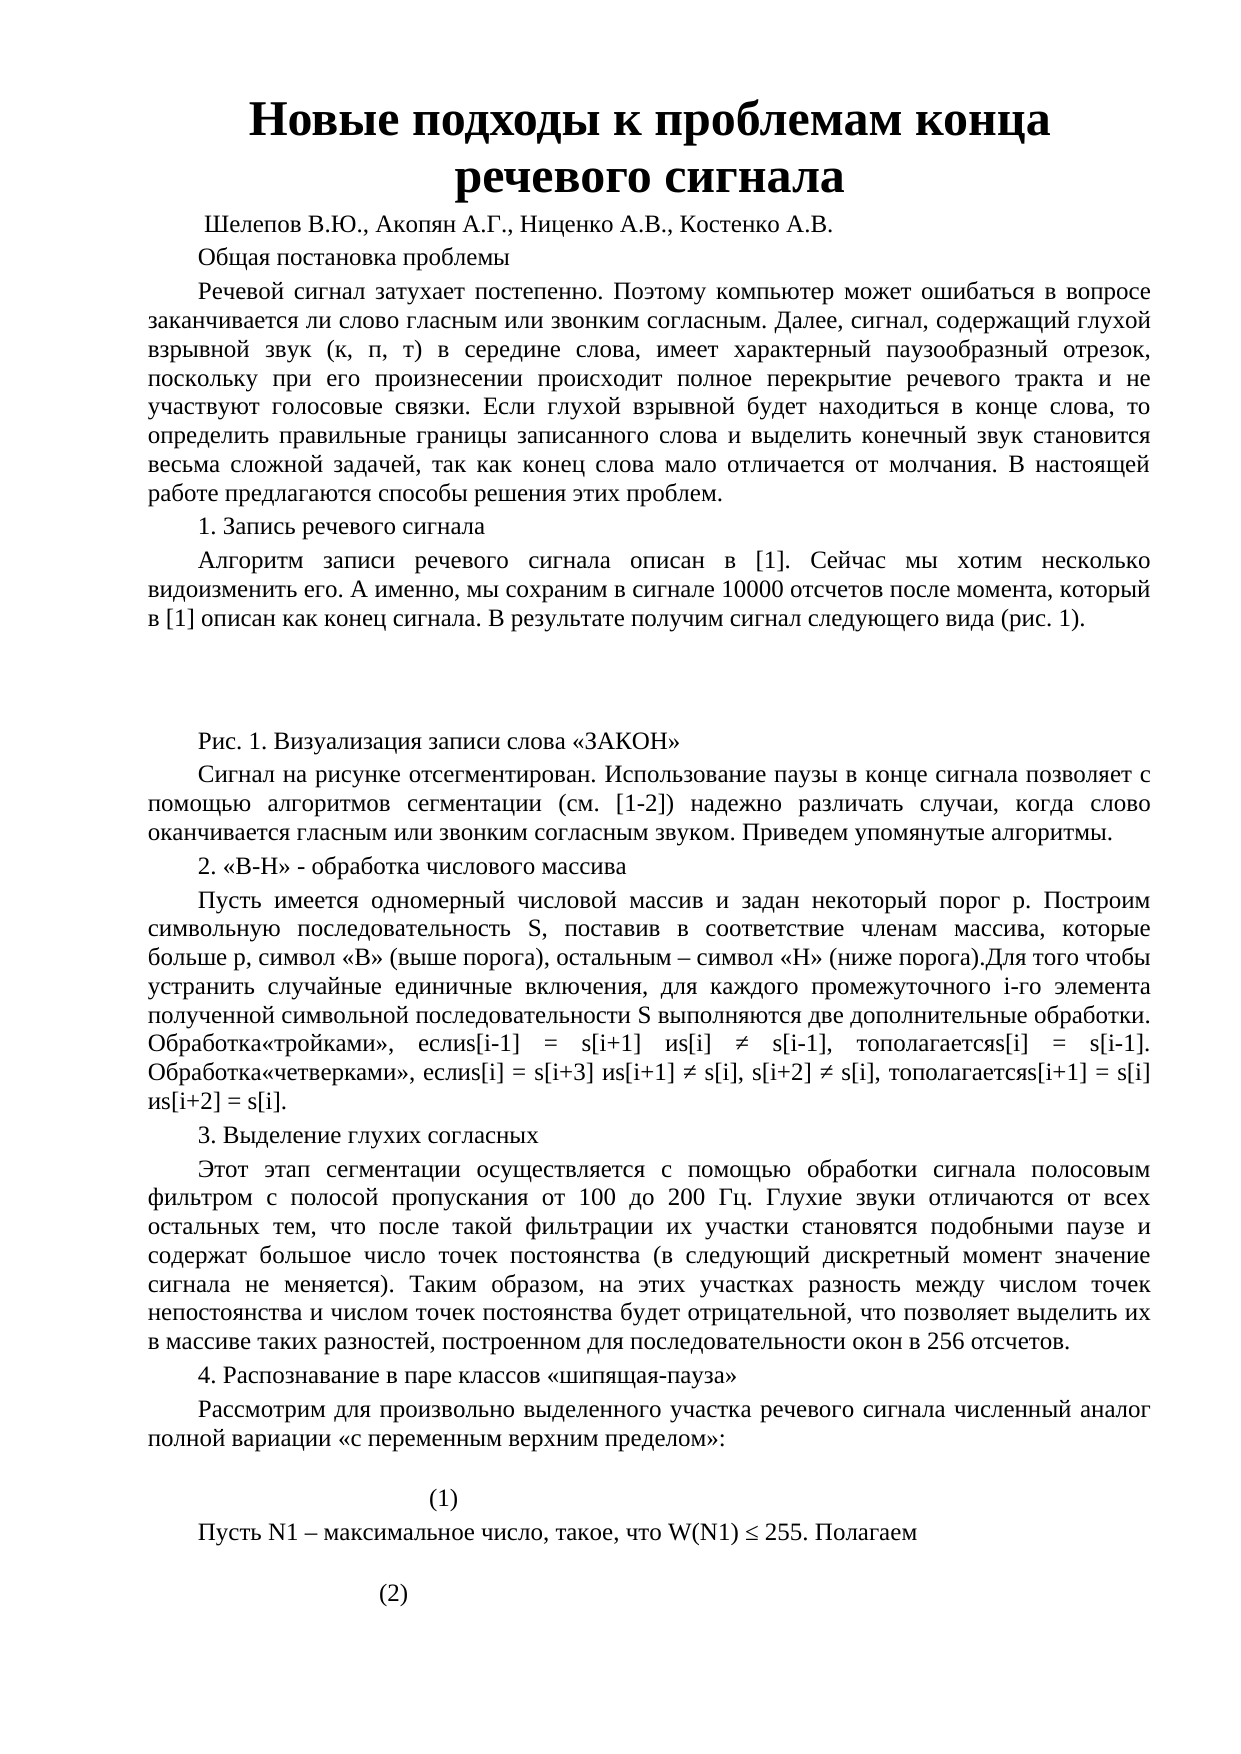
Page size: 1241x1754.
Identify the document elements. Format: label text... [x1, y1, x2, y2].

text Общая постановка проблемы [148, 242, 1152, 271]
text 1. Запись речевого сигнала [148, 511, 1152, 540]
text Рассмотрим для произвольно выделенного участка речевого сигнала численный аналог полной вариации «с переменным верхним пределом»: [148, 1394, 1152, 1451]
text 4. Распознавание в паре классов «шипящая-пауза» [148, 1360, 1152, 1389]
subtitle Новые подходы к проблемам конца речевого сигнала [148, 88, 1152, 203]
text Алгоритм записи речевого сигнала описан в [1]. Сейчас мы хотим несколько видоизменить его. А именно, мы сохраним в сигнале 10000 отсчетов после момента, который в [1] описан как конец сигнала. В результате получим сигнал следующего вида (рис. 1). [148, 545, 1152, 632]
text Этот этап сегментации осуществляется с помощью обработки сигнала полосовым фильтром с полосой пропускания от 100 до 200 Гц. Глухие звуки отличаются от всех остальных тем, что после такой фильтрации их участки становятся подобными паузе и содержат большое число точек постоянства (в следующий дискретный момент значение сигнала не меняется). Таким образом, на этих участках разность между числом точек непостоянства и числом точек постоянства будет отрицательной, что позволяет выделить их в массиве таких разностей, построенном для последовательности окон в 256 отсчетов. [148, 1154, 1152, 1355]
text Речевой сигнал затухает постепенно. Поэтому компьютер может ошибаться в вопросе заканчивается ли слово гласным или звонким согласным. Далее, сигнал, содержащий глухой взрывной звук (к, п, т) в середине слова, имеет характерный паузообразный отрезок, поскольку при его произнесении происходит полное перекрытие речевого тракта и не участвуют голосовые связки. Если глухой взрывной будет находиться в конце слова, то определить правильные границы записанного слова и выделить конечный звук становится весьма сложной задачей, так как конец слова мало отличается от молчания. В настоящей работе предлагаются способы решения этих проблем. [148, 276, 1152, 506]
text Шелепов В.Ю., Акопян А.Г., Ниценко А.В., Костенко А.В. [148, 209, 1152, 237]
text 3. Выделение глухих согласных [148, 1120, 1152, 1149]
text Рис. 1. Визуализация записи слова «ЗАКОН» [148, 726, 1152, 754]
text (1) [148, 1457, 1152, 1512]
text Пусть имеется одномерный числовой массив и задан некоторый порог р. Построим символьную последовательность S, поставив в соответствие членам массива, которые больше р, символ «В» (выше порога), остальным – символ «Н» (ниже порога).Для того чтобы устранить случайные единичные включения, для каждого промежуточного i-го элемента полученной символьной последовательности S выполняются две дополнительные обработки. Обработка«тройками», еслиs[i-1] = s[i+1] иs[i] ≠ s[i-1], тополагаетсяs[i] = s[i-1]. Обработка«четверками», еслиs[i] = s[i+3] иs[i+1] ≠ s[i], s[i+2] ≠ s[i], тополагаетсяs[i+1] = s[i] иs[i+2] = s[i]. [148, 885, 1152, 1115]
text (2) [148, 1551, 1152, 1607]
text Сигнал на рисунке отсегментирован. Использование паузы в конце сигнала позволяет с помощью алгоритмов сегментации (см. [1-2]) надежно различать случаи, когда слово оканчивается гласным или звонким согласным звуком. Приведем упомянутые алгоритмы. [148, 759, 1152, 846]
text 2. «В-Н» - обработка числового массива [148, 851, 1152, 880]
text Пусть N1 – максимальное число, такое, что W(N1) ≤ 255. Полагаем [148, 1517, 1152, 1546]
